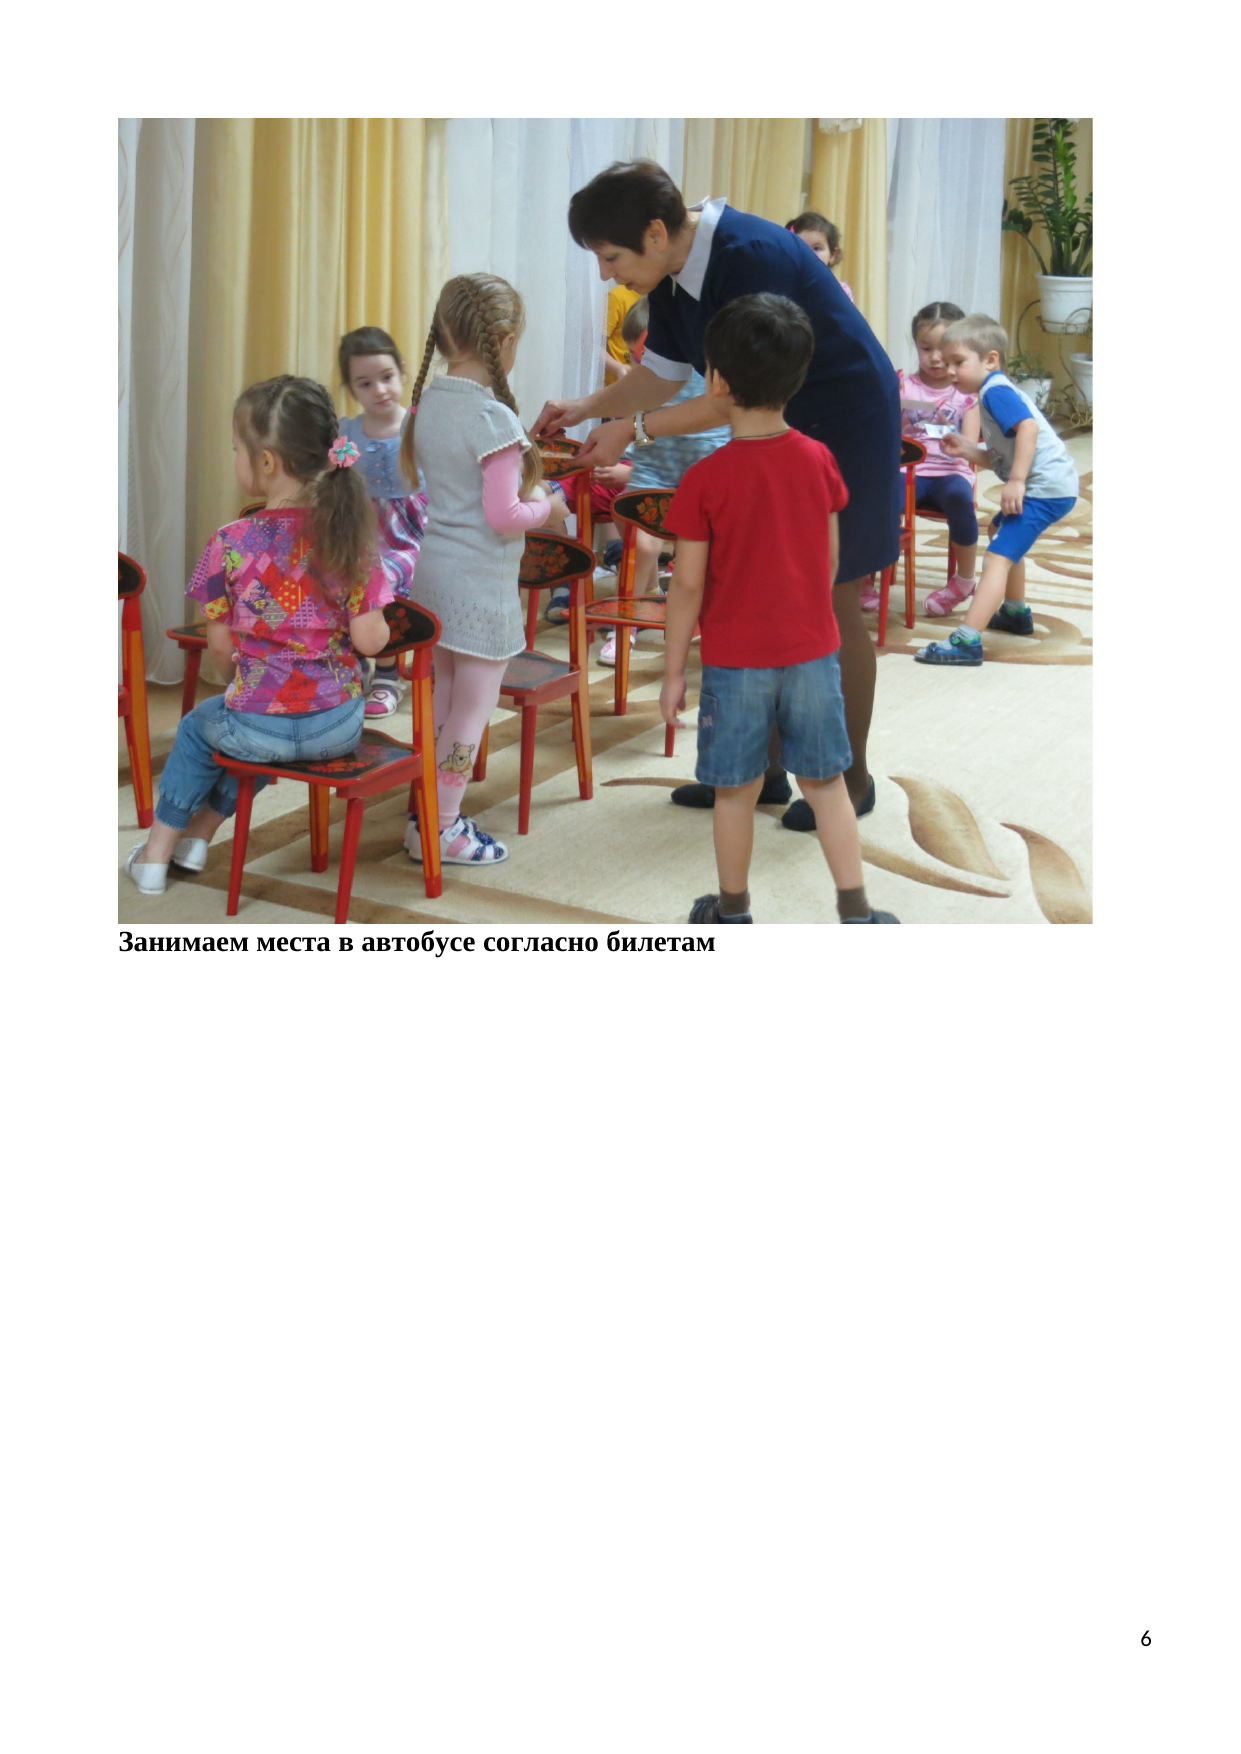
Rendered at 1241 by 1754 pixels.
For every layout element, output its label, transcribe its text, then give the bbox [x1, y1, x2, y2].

picture [118, 118, 1093, 924]
text Занимаем места в автобусе согласно билетам [118, 924, 1152, 957]
